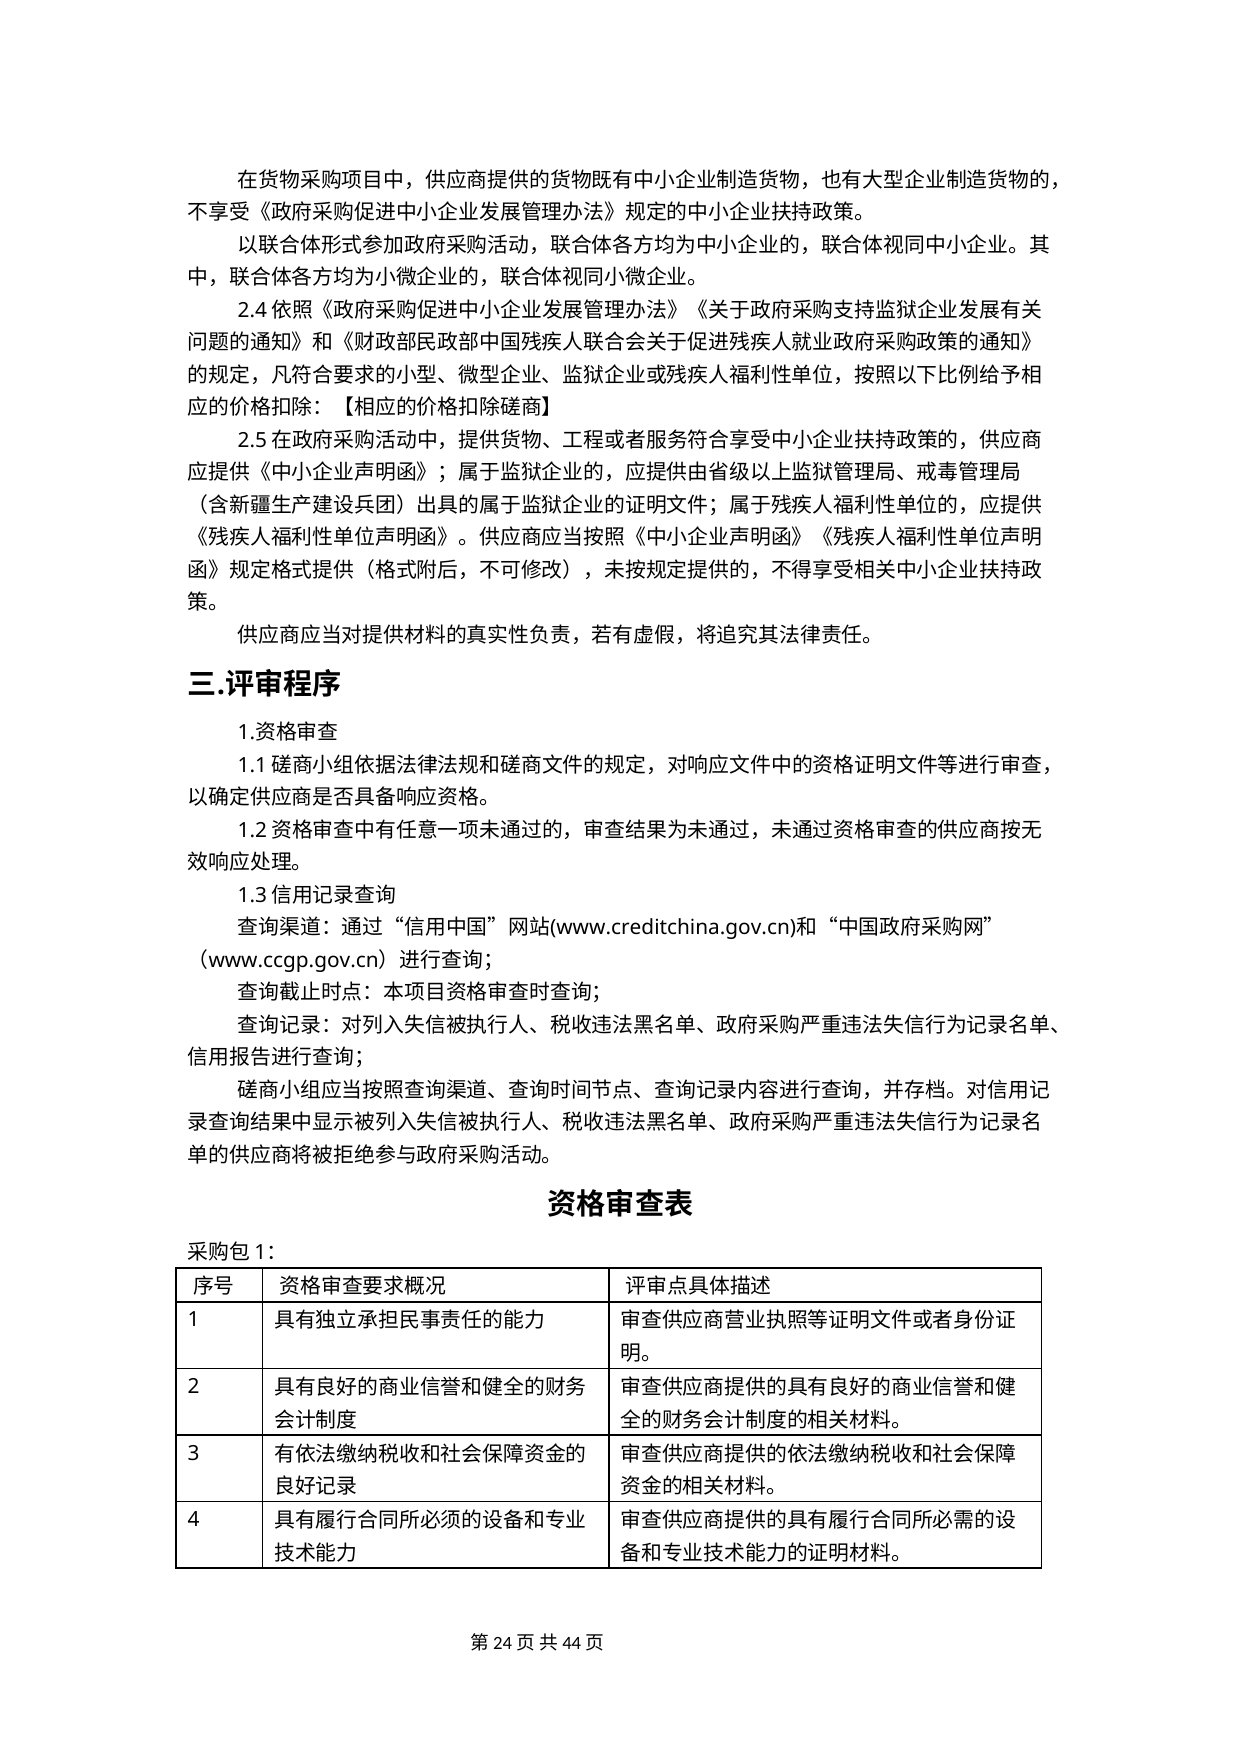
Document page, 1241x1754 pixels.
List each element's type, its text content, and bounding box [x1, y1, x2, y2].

table_cell 审查供应商提供的具有良好的商业信誉和健全的财务会计制度的相关材料。 [610, 1369, 1041, 1434]
text 查询渠道：通过“信用中国”网站(www.creditchina.gov.cn)和“中国政府采购网”（www.ccgp.gov.cn）进行查询； [187, 909, 1053, 974]
text 2.5在政府采购活动中，提供货物、工程或者服务符合享受中小企业扶持政策的，供应商应提供《中小企业声明函》；属于监狱企业的，应提供由省级以上监狱管理局、戒毒管理局（含新疆生产建设兵团）出具的属于监狱企业的证明文件；属于残疾人福利性单位的，应提供《残疾人福利性单位声明函》。供应商应当按照《中小企业声明函》《残疾人福利性单位声明函》规定格式提供（格式附后，不可修改），未按规定提供的，不得享受相关中小企业扶持政策。 [187, 422, 1053, 617]
text 1.3信用记录查询 [187, 877, 1053, 909]
text 以联合体形式参加政府采购活动，联合体各方均为中小企业的，联合体视同中小企业。其中，联合体各方均为小微企业的，联合体视同小微企业。 [187, 227, 1053, 292]
table_cell 3 [177, 1436, 262, 1501]
table_cell 有依法缴纳税收和社会保障资金的良好记录 [263, 1436, 608, 1501]
text 1.1磋商小组依据法律法规和磋商文件的规定，对响应文件中的资格证明文件等进行审查，以确定供应商是否具备响应资格。 [187, 747, 1053, 812]
table_header 资格审查要求概况 [263, 1269, 608, 1301]
table_cell 审查供应商提供的具有履行合同所必需的设备和专业技术能力的证明材料。 [610, 1502, 1041, 1567]
table_cell 4 [177, 1502, 262, 1567]
text 1.资格审查 [187, 714, 1053, 747]
text 查询截止时点：本项目资格审查时查询； [187, 974, 1053, 1007]
text 采购包1： [187, 1234, 1053, 1267]
text 资格审查表 [187, 1169, 1053, 1234]
table_cell 1 [177, 1303, 262, 1368]
table_cell 具有履行合同所必须的设备和专业技术能力 [263, 1502, 608, 1567]
text 查询记录：对列入失信被执行人、税收违法黑名单、政府采购严重违法失信行为记录名单、信用报告进行查询； [187, 1007, 1053, 1072]
text 磋商小组应当按照查询渠道、查询时间节点、查询记录内容进行查询，并存档。对信用记录查询结果中显示被列入失信被执行人、税收违法黑名单、政府采购严重违法失信行为记录名单的供应商将被拒绝参与政府采购活动。 [187, 1072, 1053, 1169]
table_cell 具有独立承担民事责任的能力 [263, 1303, 608, 1368]
table_cell 审查供应商提供的依法缴纳税收和社会保障资金的相关材料。 [610, 1436, 1041, 1501]
text 供应商应当对提供材料的真实性负责，若有虚假，将追究其法律责任。 [187, 617, 1053, 649]
table_cell 2 [177, 1369, 262, 1434]
table_header 序号 [177, 1269, 262, 1301]
text 在货物采购项目中，供应商提供的货物既有中小企业制造货物，也有大型企业制造货物的，不享受《政府采购促进中小企业发展管理办法》规定的中小企业扶持政策。 [187, 162, 1053, 227]
table_cell 具有良好的商业信誉和健全的财务会计制度 [263, 1369, 608, 1434]
text 三.评审程序 [187, 649, 1053, 714]
text 2.4依照《政府采购促进中小企业发展管理办法》《关于政府采购支持监狱企业发展有关问题的通知》和《财政部民政部中国残疾人联合会关于促进残疾人就业政府采购政策的通知》的规定，凡符合要求的小型、微型企业、监狱企业或残疾人福利性单位，按照以下比例给予相应的价格扣除：【相应的价格扣除磋商】 [187, 292, 1053, 422]
table_header 评审点具体描述 [610, 1269, 1041, 1301]
table_cell 审查供应商营业执照等证明文件或者身份证明。 [610, 1303, 1041, 1368]
text 1.2资格审查中有任意一项未通过的，审查结果为未通过，未通过资格审查的供应商按无效响应处理。 [187, 812, 1053, 877]
